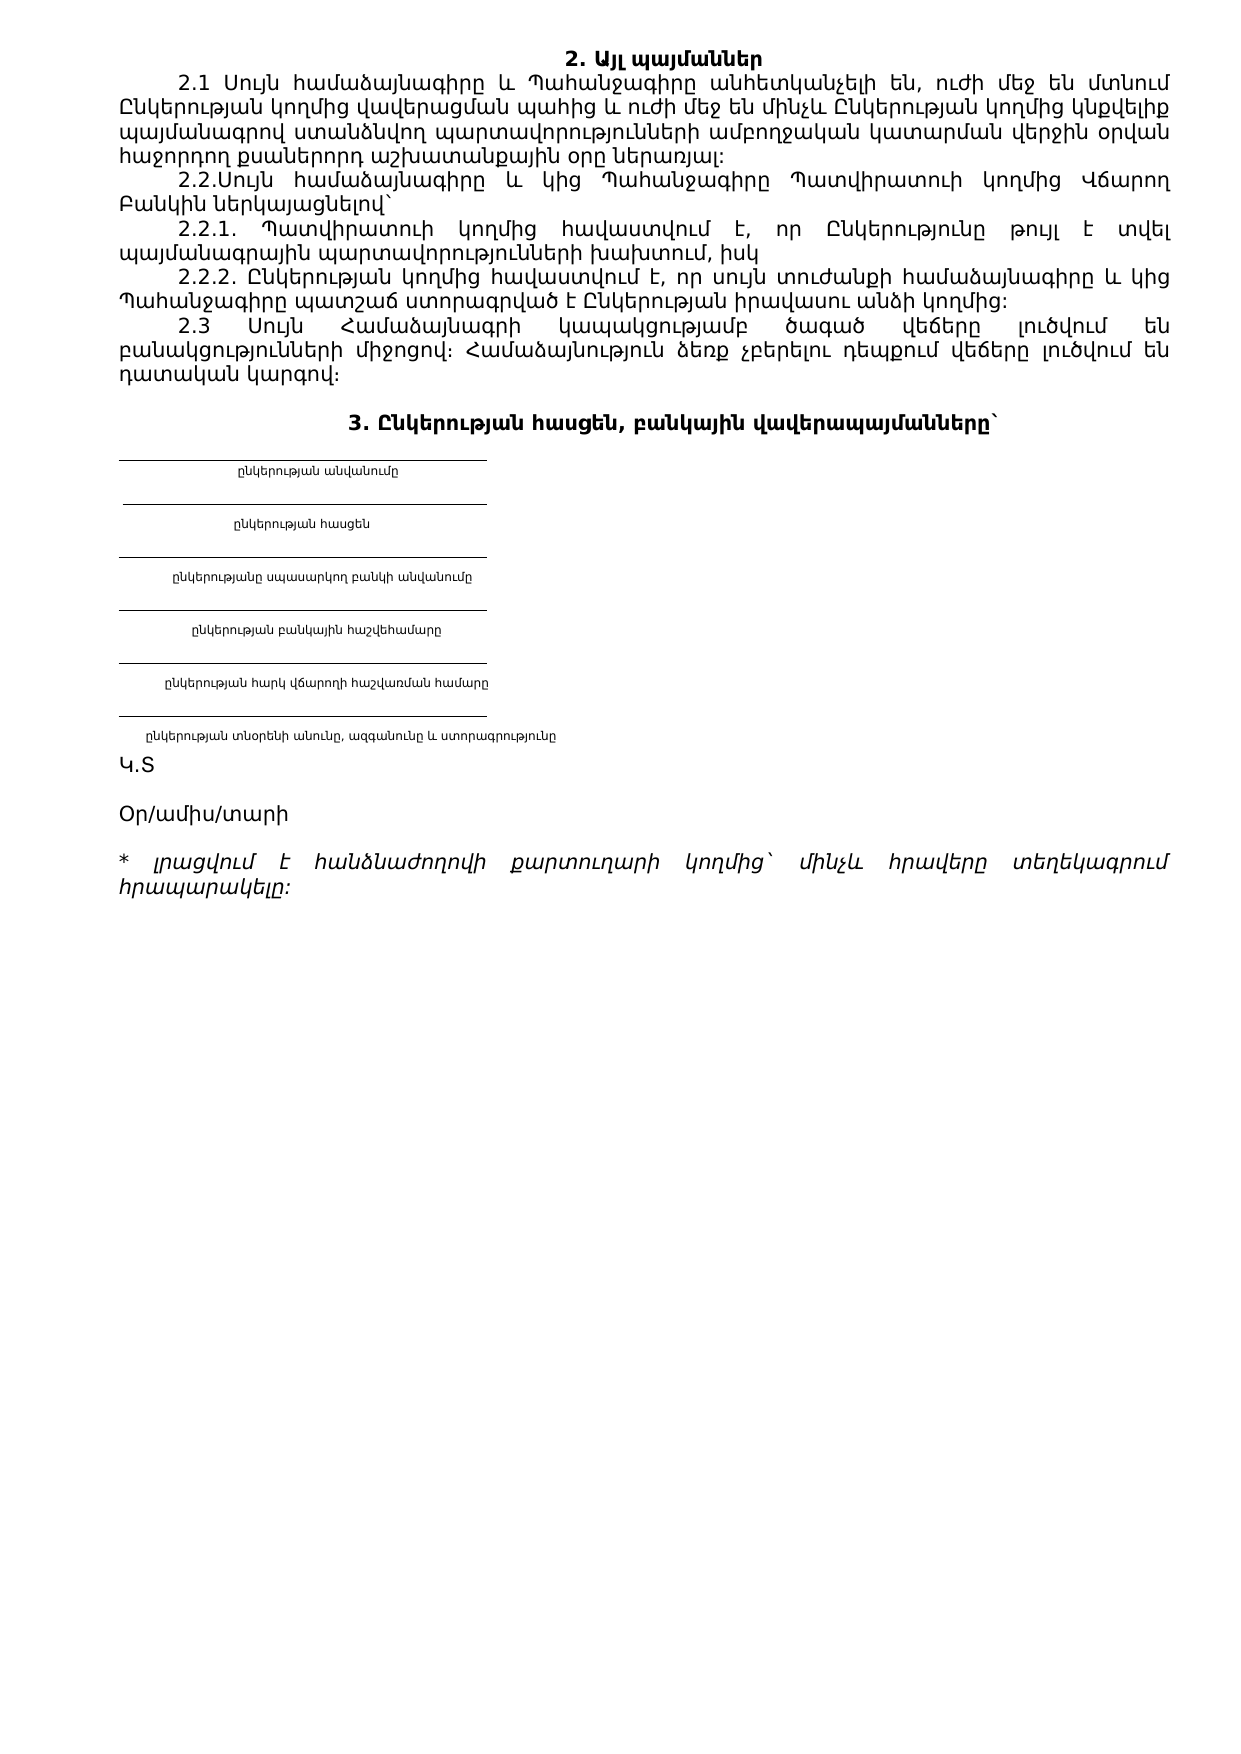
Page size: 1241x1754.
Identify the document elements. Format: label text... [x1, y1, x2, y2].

text 2.2.Սույն համաձայնագիրը և կից Պահանջագիրը Պատվիրատուի կողմից Վճարող Բանկին ներկայացնելով` [118, 168, 1171, 217]
text 2.2.2. Ընկերության կողմից հավաստվում է, որ սույն տուժանքի համաձայնագիրը և կից Պահանջագիրը պատշաճ ստորագրված է Ընկերության իրավասու անձի կողմից: [118, 265, 1171, 314]
text * լրացվում է հանձնաժողովի քարտուղարի կողմից` մինչև հրավերը տեղեկագրում հրապարակելը: [118, 850, 1171, 899]
text Կ.Տ [118, 753, 1171, 778]
text 2.3 Սույն Համաձայնագրի կապակցությամբ ծագած վեճերը լուծվում են բանակցությունների միջոցով։ Համաձայնություն ձեռք չբերելու դեպքում վեճերը լուծվում են դատական կարգով։ [118, 314, 1171, 387]
text ընկերությանը սպասարկող բանկի անվանումը [118, 570, 1171, 594]
text ընկերության անվանումը [118, 464, 1171, 488]
text 2.1 Սույն համաձայնագիրը և Պահանջագիրը անհետկանչելի են, ուժի մեջ են մտնում Ընկերության կողմից վավերացման պահից և ուժի մեջ են մինչև Ընկերության կողմից կնքվելիք պայմանագրով ստանձնվող պարտավորությունների ամբողջական կատարման վերջին օրվան հաջորդող քսաներորդ աշխատանքային օրը ներառյալ: [118, 71, 1171, 168]
text 2.2.1. Պատվիրատուի կողմից հավաստվում է, որ Ընկերությունը թույլ է տվել պայմանագրային պարտավորությունների խախտում, իսկ [118, 217, 1171, 265]
text ընկերության հասցեն [118, 517, 1171, 541]
text ընկերության հարկ վճարողի հաշվառման համարը [118, 676, 1171, 700]
text ընկերության բանկային հաշվեհամարը [118, 623, 1171, 647]
text ընկերության տնօրենի անունը, ազգանունը և ստորագրությունը [118, 729, 1171, 753]
text 2. Այլ պայմաններ [156, 47, 1171, 71]
text Օր/ամիս/տարի [118, 802, 1171, 826]
text 3. Ընկերության հասցեն, բանկային վավերապայմանները` [118, 411, 1171, 435]
